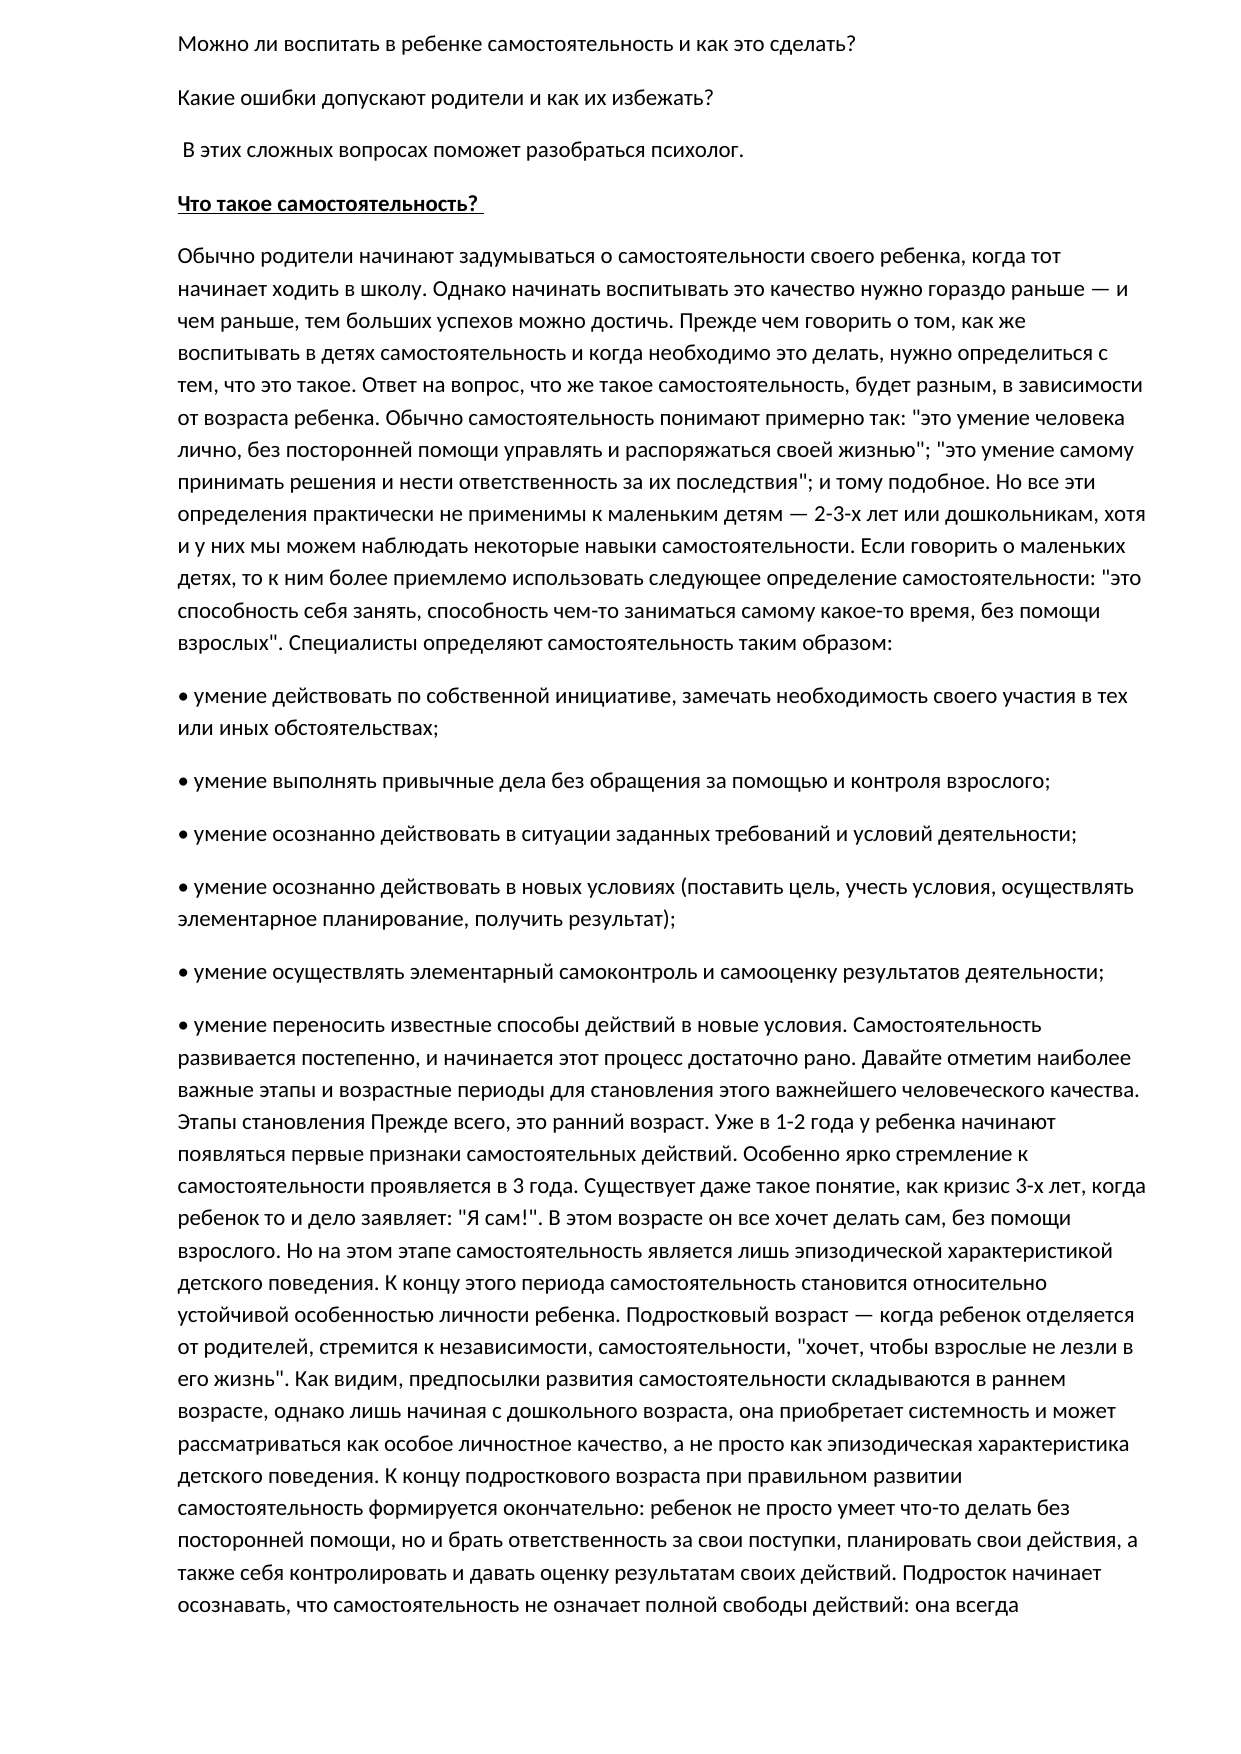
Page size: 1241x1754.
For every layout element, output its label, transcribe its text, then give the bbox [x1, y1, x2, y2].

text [177, 1010, 1152, 1618]
text • умение осознанно действовать в ситуации заданных требований и условий деятельности; [177, 819, 1152, 847]
text Что такое самостоятельность? [177, 189, 1152, 217]
text В этих сложных вопросах поможет разобраться психолог. [177, 136, 1152, 164]
text Можно ли воспитать в ребенке самостоятельность и как это сделать? [177, 29, 1152, 58]
text • умение осуществлять элементарный самоконтроль и самооценку результатов деятельности; [177, 957, 1152, 985]
text Обычно родители начинают задумываться о самостоятельности своего ребенка, когда тот начинает ходить в школу. Однако начинать воспитывать это качество нужно гораздо раньше — и чем раньше, тем больших успехов можно достичь. Прежде чем говорить о том, как же воспитывать в детях самостоятельность и когда необходимо это делать, нужно определиться с тем, что это такое. Ответ на вопрос, что же такое самостоятельность, будет разным, в зависимости от возраста ребенка. Обычно самостоятельность понимают примерно так: "это умение человека лично, без посторонней помощи управлять и распоряжаться своей жизнью"; "это умение самому принимать решения и нести ответственность за их последствия"; и тому подобное. Но все эти определения практически не применимы к маленьким детям — 2-3-х лет или дошкольникам, хотя и у них мы можем наблюдать некоторые навыки самостоятельности. Если говорить о маленьких детях, то к ним более приемлемо использовать следующее определение самостоятельности: "это способность себя занять, способность чем-то заниматься самому какое-то время, без помощи взрослых". Специалисты определяют самостоятельность таким образом: [177, 242, 1152, 656]
text Какие ошибки допускают родители и как их избежать? [177, 83, 1152, 111]
text • умение действовать по собственной инициативе, замечать необходимость своего участия в тех или иных обстоятельствах; [177, 681, 1152, 741]
text • умение выполнять привычные дела без обращения за помощью и контроля взрослого; [177, 766, 1152, 794]
text • умение осознанно действовать в новых условиях (поставить цель, учесть условия, осуществлять элементарное планирование, получить результат); [177, 872, 1152, 932]
